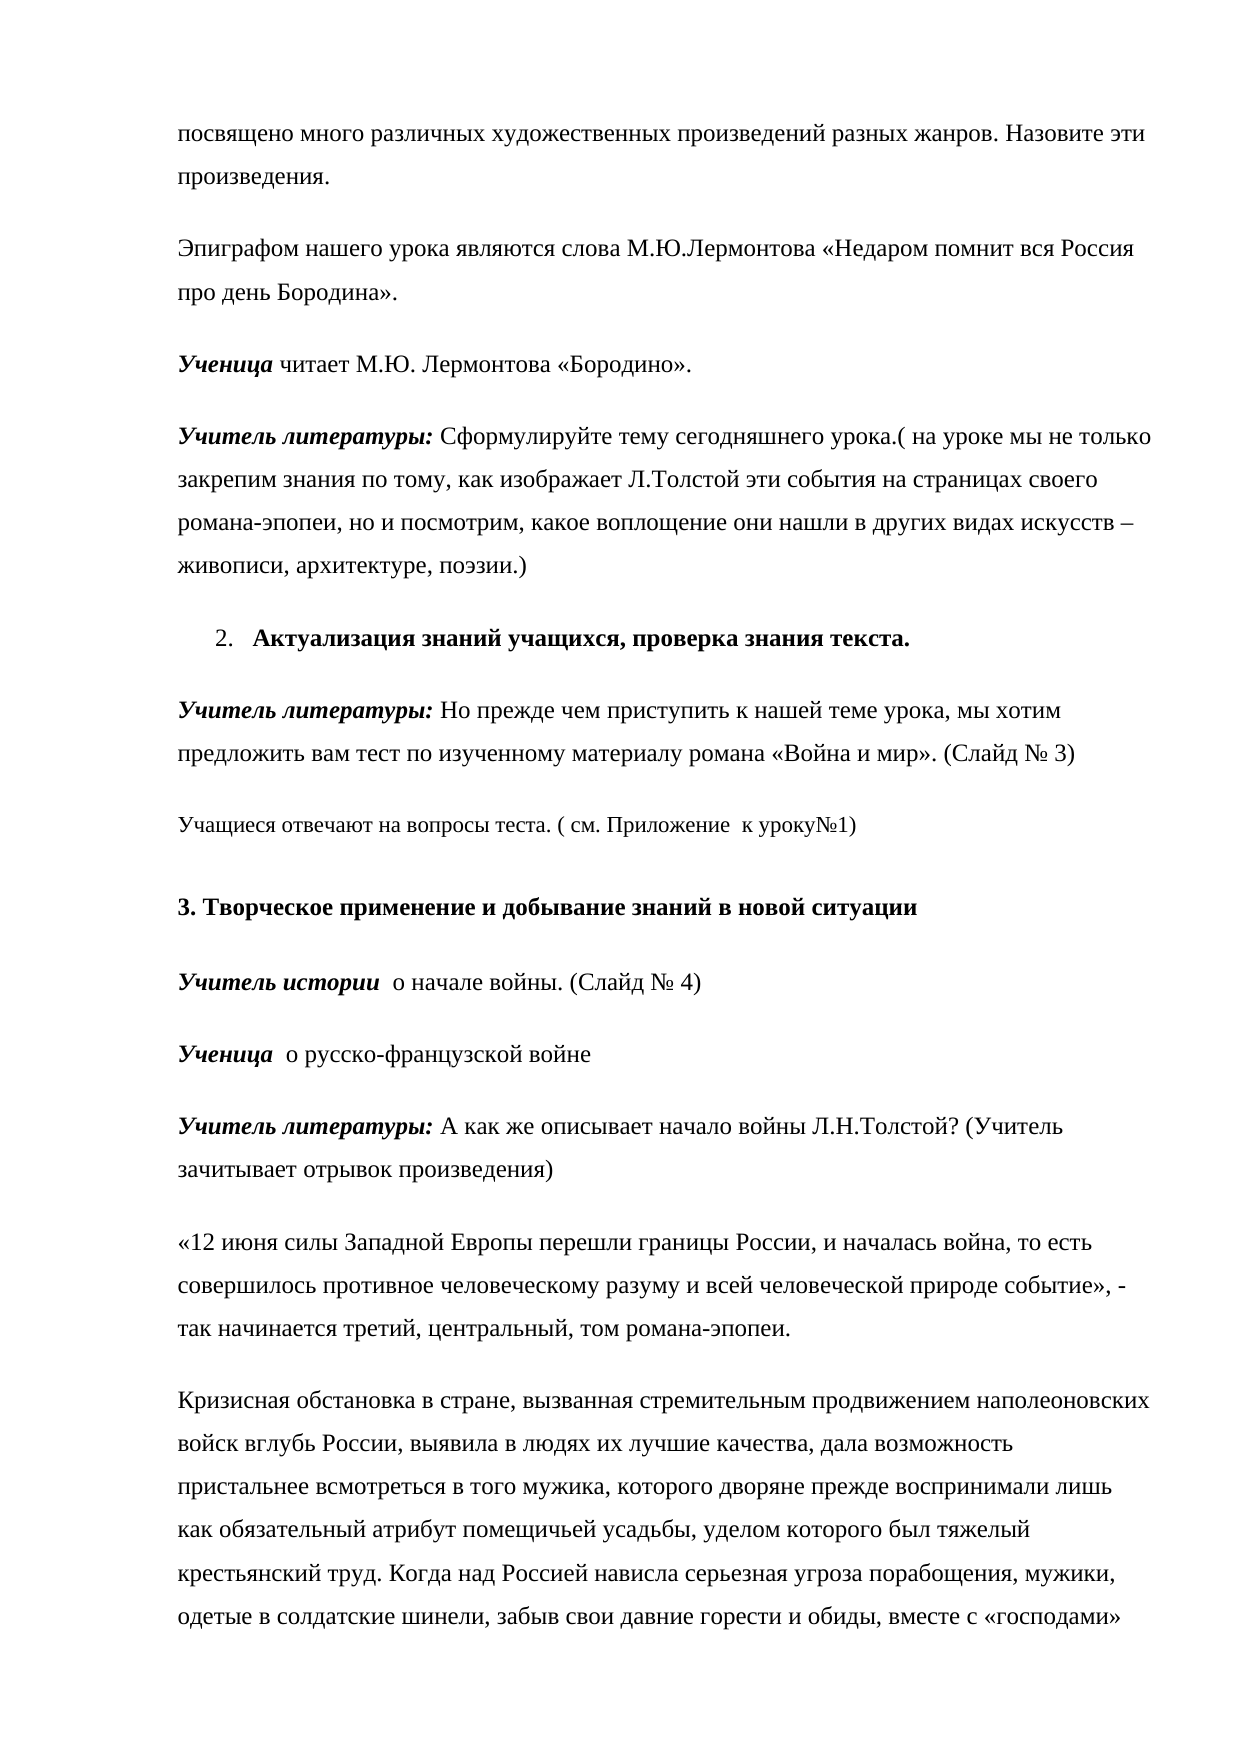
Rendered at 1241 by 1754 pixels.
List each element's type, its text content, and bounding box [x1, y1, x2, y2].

text Ученица о русско-французской войне [177, 1039, 1152, 1068]
text Учитель литературы: Но прежде чем приступить к нашей теме урока, мы хотим предложить вам тест по изученному материалу романа «Война и мир». (Слайд № 3) [177, 695, 1152, 767]
text 3. Творческое применение и добывание знаний в новой ситуации [177, 892, 1152, 921]
text Учитель литературы: А как же описывает начало войны Л.Н.Толстой? (Учитель зачитывает отрывок произведения) [177, 1111, 1152, 1183]
text Ученица читает М.Ю. Лермонтова «Бородино». [177, 349, 1152, 378]
text Учитель истории о начале войны. (Слайд № 4) [177, 967, 1152, 995]
list Актуализация знаний учащихся, проверка знания текста. [215, 623, 1152, 652]
text Эпиграфом нашего урока являются слова М.Ю.Лермонтова «Недаром помнит вся Россия про день Бородина». [177, 233, 1152, 305]
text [177, 1385, 1152, 1629]
text «12 июня силы Западной Европы перешли границы России, и началась война, то есть совершилось противное человеческому разуму и всей человеческой природе событие», - так начинается третий, центральный, том романа-эпопеи. [177, 1227, 1152, 1342]
text Учитель литературы: Сформулируйте тему сегодняшнего урока.( на уроке мы не только закрепим знания по тому, как изображает Л.Толстой эти события на страницах своего романа-эпопеи, но и посмотрим, какое воплощение они нашли в других видах искусств – живописи, архитектуре, поэзии.) [177, 421, 1152, 579]
text Учащиеся отвечают на вопросы теста. ( см. Приложение к уроку№1) [177, 811, 1152, 837]
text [177, 118, 1152, 190]
